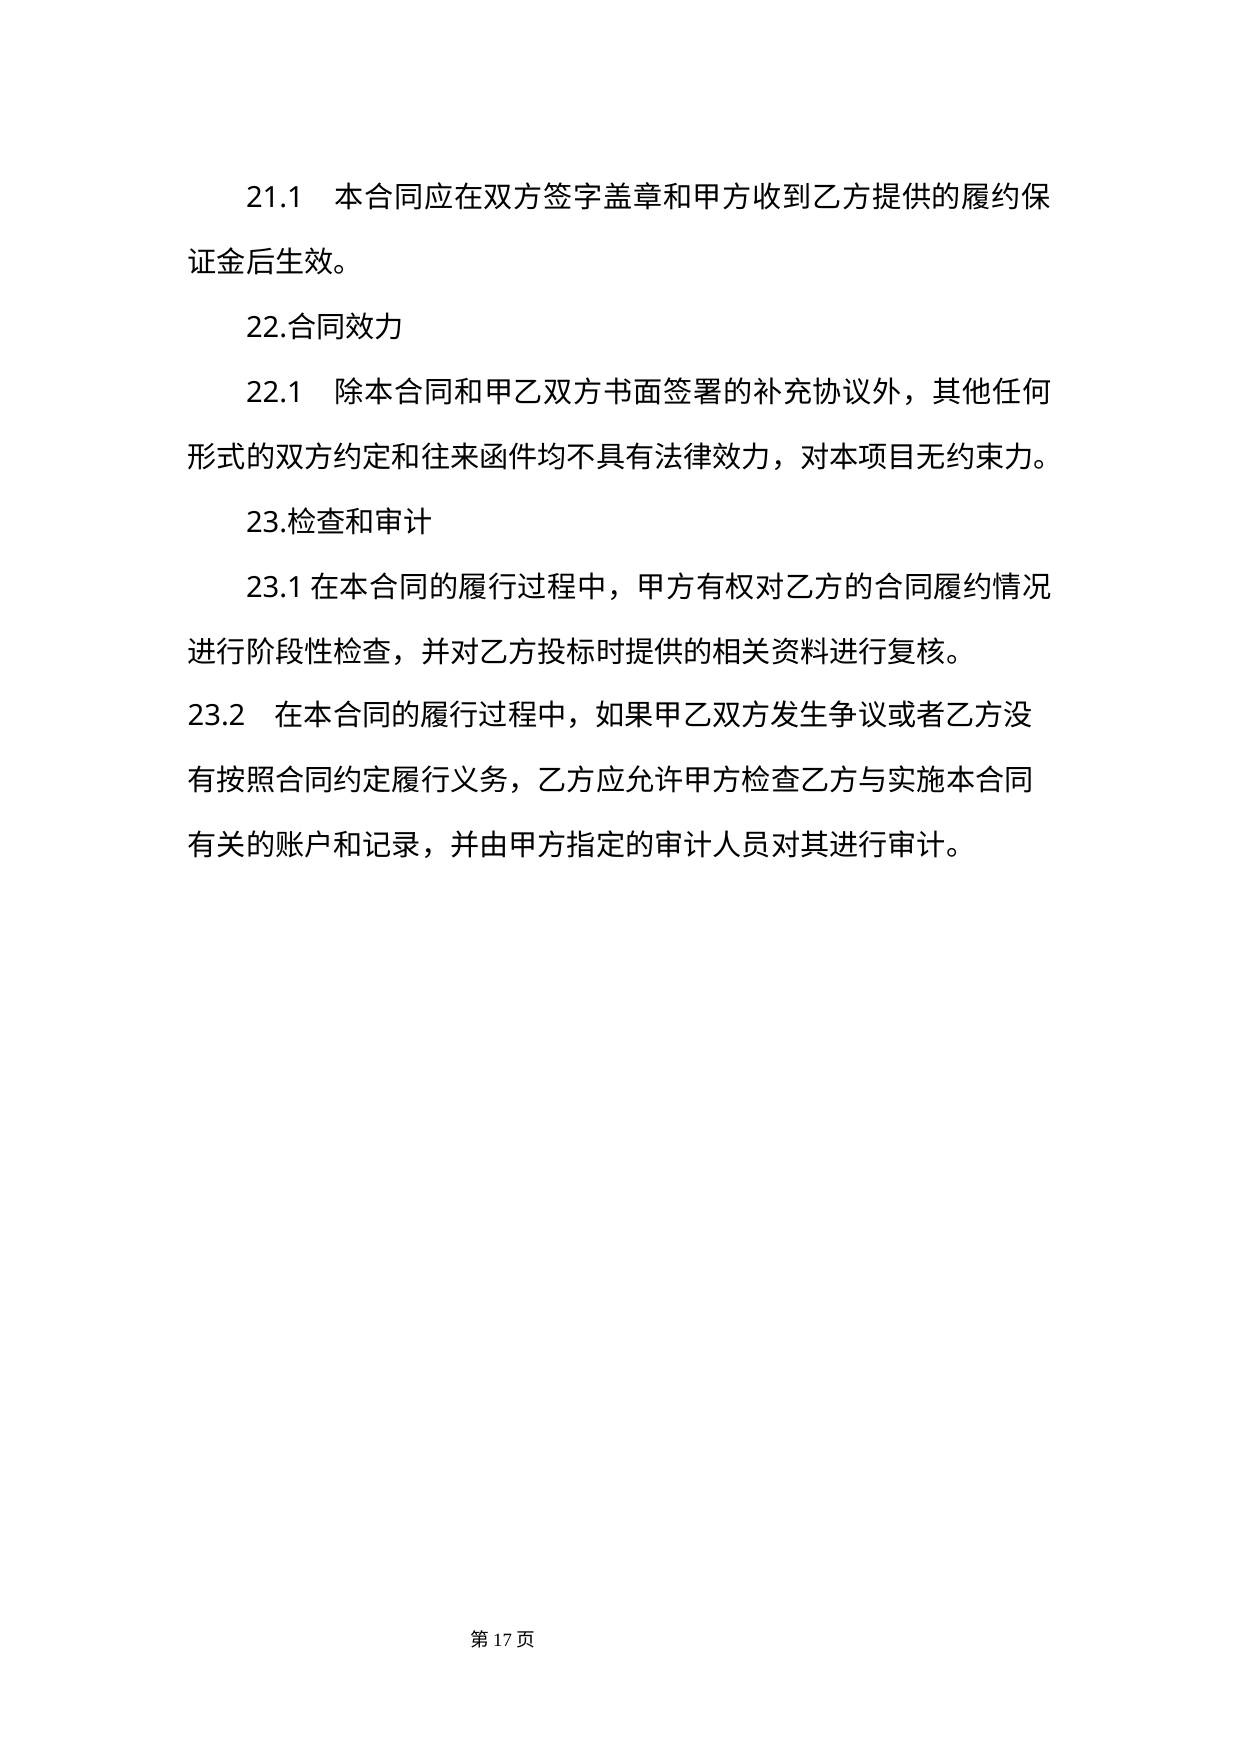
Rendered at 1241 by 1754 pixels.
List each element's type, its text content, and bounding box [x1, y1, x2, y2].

text 21.1 本合同应在双方签字盖章和甲方收到乙方提供的履约保证金后生效。 [187, 162, 1053, 292]
text 23.2 在本合同的履行过程中，如果甲乙双方发生争议或者乙方没有按照合同约定履行义务，乙方应允许甲方检查乙方与实施本合同有关的账户和记录，并由甲方指定的审计人员对其进行审计。 [187, 682, 1053, 877]
text 22.1 除本合同和甲乙双方书面签署的补充协议外，其他任何形式的双方约定和往来函件均不具有法律效力，对本项目无约束力。 [187, 357, 1053, 487]
text 23.1在本合同的履行过程中，甲方有权对乙方的合同履约情况进行阶段性检查，并对乙方投标时提供的相关资料进行复核。 [187, 552, 1053, 682]
text 23.检查和审计 [187, 487, 1053, 552]
text 22.合同效力 [187, 292, 1053, 357]
